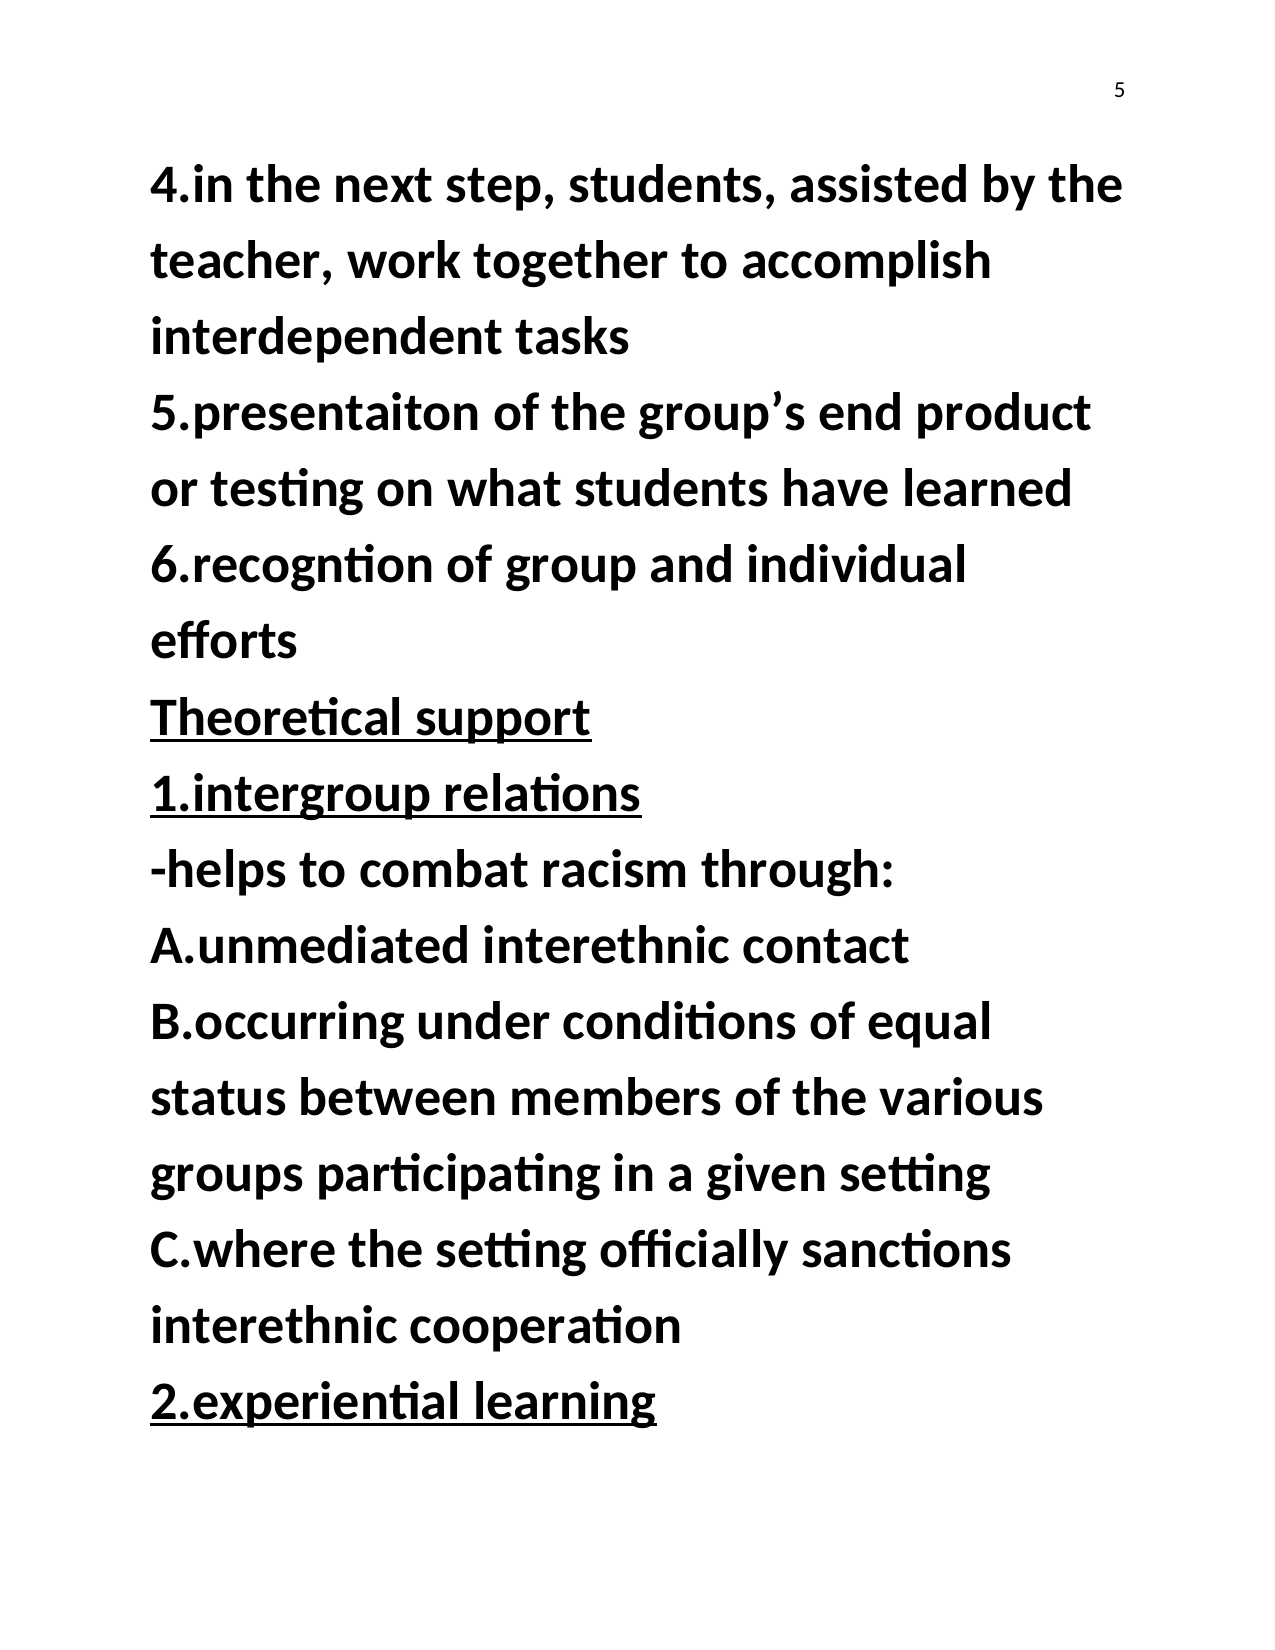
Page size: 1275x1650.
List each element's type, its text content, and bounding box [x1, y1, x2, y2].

text Theoretical support [150, 682, 1125, 748]
text 5.presentaiton of the group’s end product or testing on what students have learned [150, 378, 1125, 520]
text 4.in the next step, students, assisted by the teacher, work together to accomplish interdependent tasks [150, 150, 1125, 368]
text B.occurring under conditions of equal status between members of the various groups participating in a given setting [150, 986, 1125, 1205]
text -helps to combat racism through: [150, 834, 1125, 901]
text A.unmediated interethnic contact [150, 910, 1125, 977]
text 2.experiential learning [150, 1367, 1125, 1433]
text 1.intergroup relations [150, 758, 1125, 824]
text 6.recogntion of group and individual efforts [150, 530, 1125, 672]
text C.where the setting officially sanctions interethnic cooperation [150, 1214, 1125, 1357]
